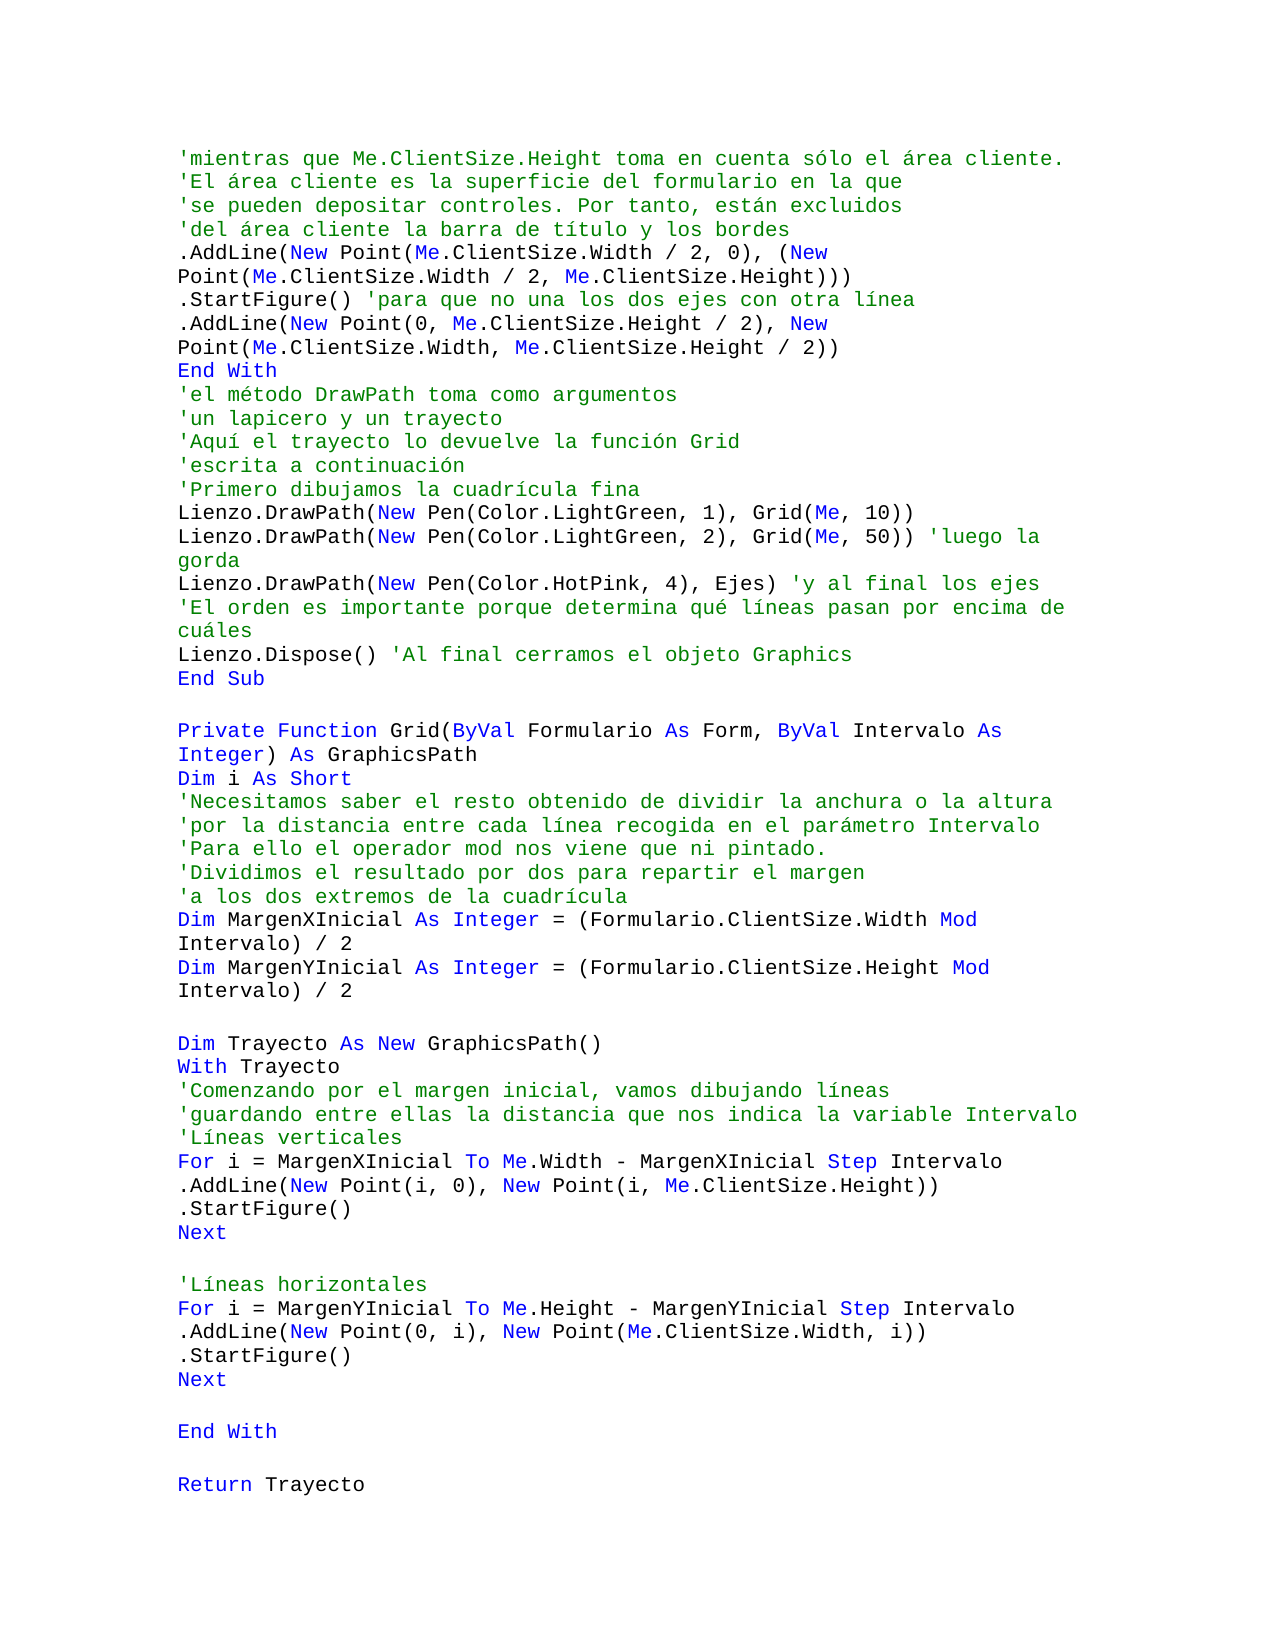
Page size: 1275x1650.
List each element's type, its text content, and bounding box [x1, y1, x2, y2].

text 'Para ello el operador mod nos viene que ni pintado. [177, 838, 1098, 862]
text Next [177, 1222, 1098, 1246]
text Lienzo.DrawPath(New Pen(Color.LightGreen, 1), Grid(Me, 10)) [177, 502, 1098, 526]
text Return Trayecto [177, 1474, 1098, 1497]
text 'por la distancia entre cada línea recogida en el parámetro Intervalo [177, 815, 1098, 838]
text End With [177, 1421, 1098, 1445]
text Lienzo.Dispose() 'Al final cerramos el objeto Graphics [177, 644, 1098, 668]
text 'Comenzando por el margen inicial, vamos dibujando líneas [177, 1080, 1098, 1104]
text 'guardando entre ellas la distancia que nos indica la variable Intervalo [177, 1104, 1098, 1127]
text 'a los dos extremos de la cuadrícula [177, 886, 1098, 909]
text 'Aquí el trayecto lo devuelve la función Grid [177, 431, 1098, 455]
text Dim MargenYInicial As Integer = (Formulario.ClientSize.Height Mod Intervalo) / 2 [177, 957, 1098, 1004]
text End With [177, 360, 1098, 384]
text 'el método DrawPath toma como argumentos [177, 384, 1098, 408]
text Private Function Grid(ByVal Formulario As Form, ByVal Intervalo As Integer) As GraphicsPath [177, 720, 1098, 767]
text 'mientras que Me.ClientSize.Height toma en cuenta sólo el área cliente. [177, 148, 1098, 171]
text .AddLine(New Point(0, i), New Point(Me.ClientSize.Width, i)) [177, 1322, 1098, 1345]
text 'del área cliente la barra de título y los bordes [177, 218, 1098, 242]
text 'El área cliente es la superficie del formulario en la que [177, 171, 1098, 195]
text 'Líneas verticales [177, 1127, 1098, 1151]
text 'Primero dibujamos la cuadrícula fina [177, 479, 1098, 502]
text Dim i As Short [177, 767, 1098, 791]
text 'Líneas horizontales [177, 1274, 1098, 1298]
text .StartFigure() [177, 1345, 1098, 1369]
text 'escrita a continuación [177, 455, 1098, 479]
text .StartFigure() 'para que no una los dos ejes con otra línea [177, 289, 1098, 313]
text 'se pueden depositar controles. Por tanto, están excluidos [177, 195, 1098, 218]
text .AddLine(New Point(i, 0), New Point(i, Me.ClientSize.Height)) [177, 1174, 1098, 1198]
text With Trayecto [177, 1056, 1098, 1080]
text 'Dividimos el resultado por dos para repartir el margen [177, 862, 1098, 886]
text Dim MargenXInicial As Integer = (Formulario.ClientSize.Width Mod Intervalo) / 2 [177, 909, 1098, 957]
text For i = MargenYInicial To Me.Height - MargenYInicial Step Intervalo [177, 1298, 1098, 1322]
text .StartFigure() [177, 1198, 1098, 1222]
text Lienzo.DrawPath(New Pen(Color.LightGreen, 2), Grid(Me, 50)) 'luego la gorda [177, 526, 1098, 573]
text For i = MargenXInicial To Me.Width - MargenXInicial Step Intervalo [177, 1151, 1098, 1174]
text End Sub [177, 668, 1098, 691]
text Dim Trayecto As New GraphicsPath() [177, 1033, 1098, 1056]
text Next [177, 1369, 1098, 1392]
text 'El orden es importante porque determina qué líneas pasan por encima de cuáles [177, 597, 1098, 644]
text 'Necesitamos saber el resto obtenido de dividir la anchura o la altura [177, 791, 1098, 815]
text Lienzo.DrawPath(New Pen(Color.HotPink, 4), Ejes) 'y al final los ejes [177, 573, 1098, 597]
text .AddLine(New Point(Me.ClientSize.Width / 2, 0), (New Point(Me.ClientSize.Width / 2, Me.ClientSize.Height))) [177, 242, 1098, 289]
text 'un lapicero y un trayecto [177, 408, 1098, 431]
text .AddLine(New Point(0, Me.ClientSize.Height / 2), New Point(Me.ClientSize.Width, Me.ClientSize.Height / 2)) [177, 313, 1098, 360]
